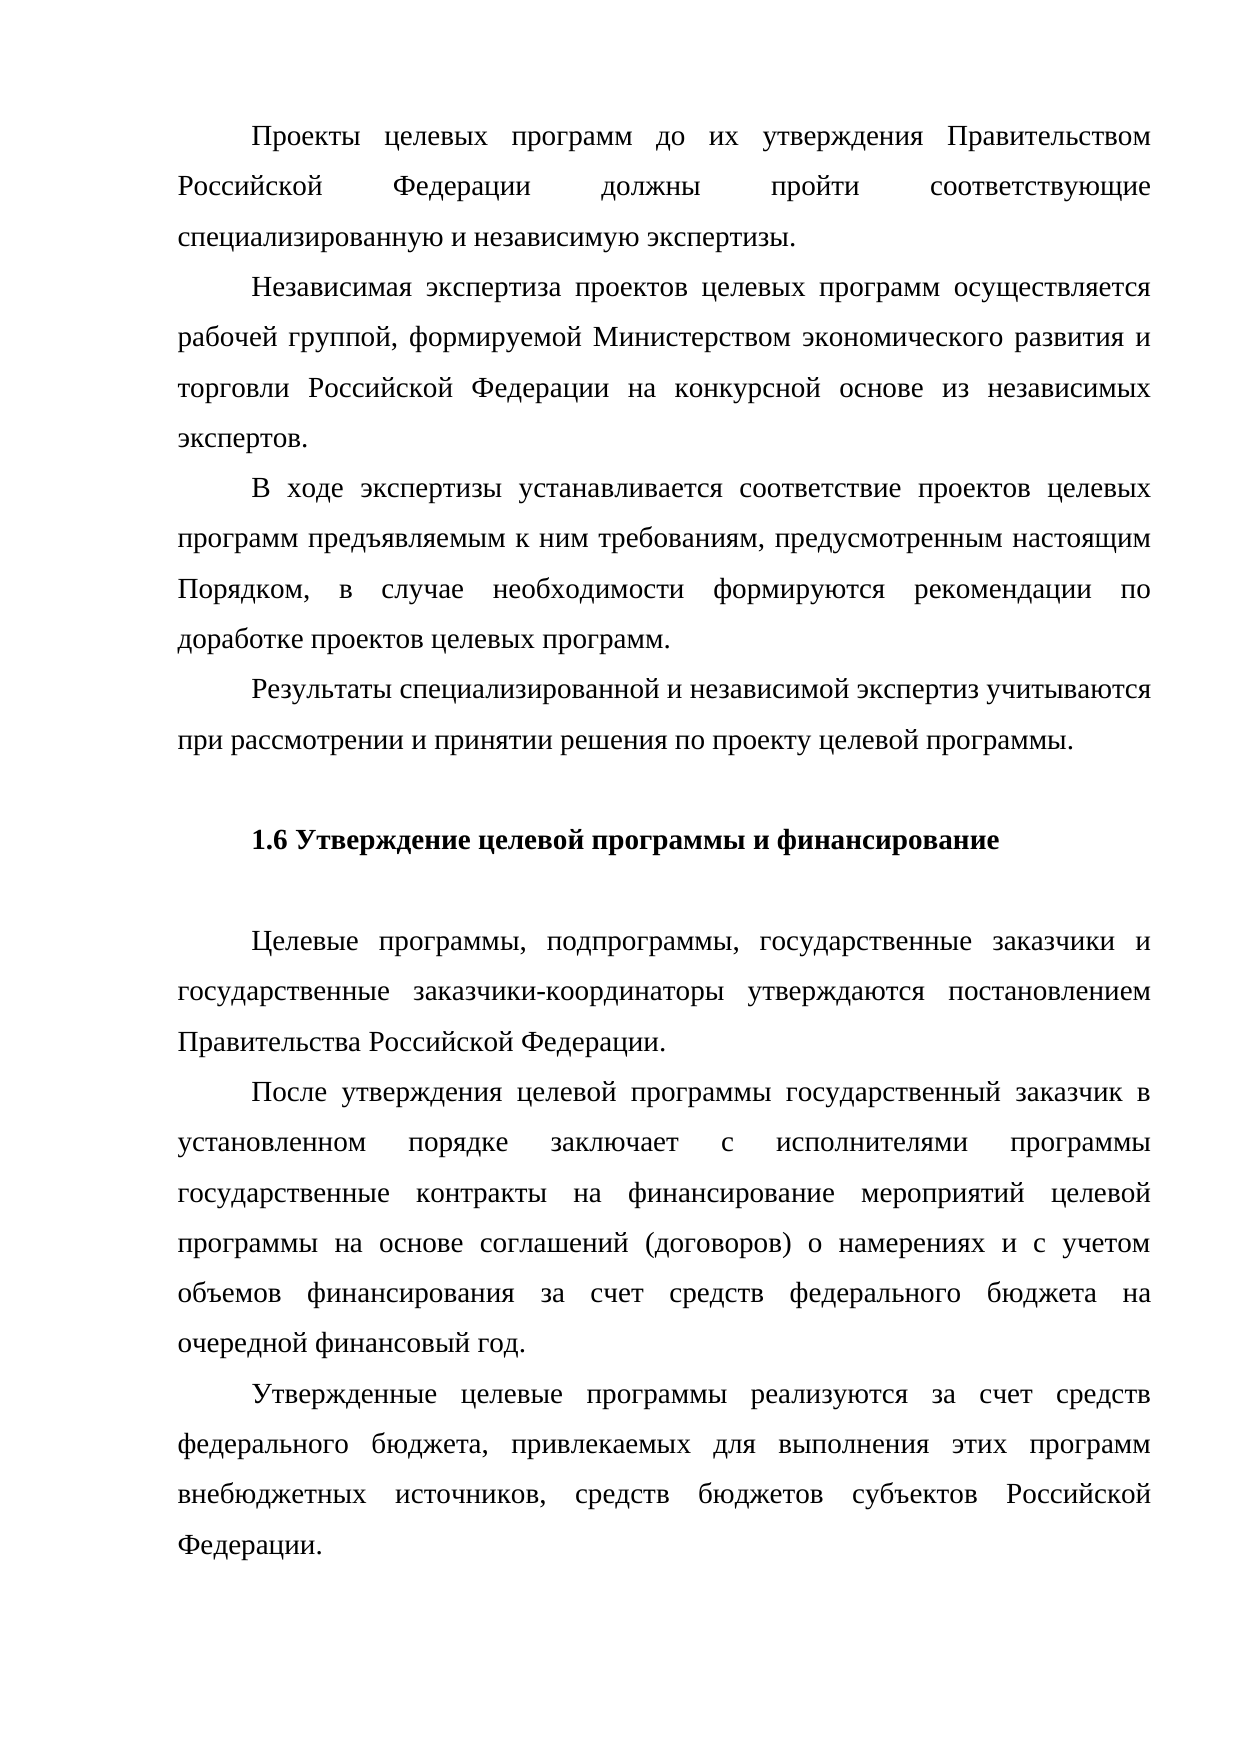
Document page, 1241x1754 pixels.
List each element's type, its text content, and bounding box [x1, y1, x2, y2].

text В ходе экспертизы устанавливается соответствие проектов целевых программ предъявляемым к ним требованиям, предусмотренным настоящим Порядком, в случае необходимости формируются рекомендации по доработке проектов целевых программ. [177, 470, 1152, 655]
text Результаты специализированной и независимой экспертиз учитываются при рассмотрении и принятии решения по проекту целевой программы. [177, 672, 1152, 755]
text Утвержденные целевые программы реализуются за счет средств федерального бюджета, привлекаемых для выполнения этих программ внебюджетных источников, средств бюджетов субъектов Российской Федерации. [177, 1376, 1152, 1560]
text После утверждения целевой программы государственный заказчик в установленном порядке заключает с исполнителями программы государственные контракты на финансирование мероприятий целевой программы на основе соглашений (договоров) о намерениях и с учетом объемов финансирования за счет средств федерального бюджета на очередной финансовый год. [177, 1074, 1152, 1359]
text Целевые программы, подпрограммы, государственные заказчики и государственные заказчики-координаторы утверждаются постановлением Правительства Российской Федерации. [177, 923, 1152, 1057]
text Независимая экспертиза проектов целевых программ осуществляется рабочей группой, формируемой Министерством экономического развития и торговли Российской Федерации на конкурсной основе из независимых экспертов. [177, 269, 1152, 453]
text Проекты целевых программ до их утверждения Правительством Российской Федерации должны пройти соответствующие специализированную и независимую экспертизы. [177, 118, 1152, 252]
text 1.6 Утверждение целевой программы и финансирование [177, 822, 1152, 856]
